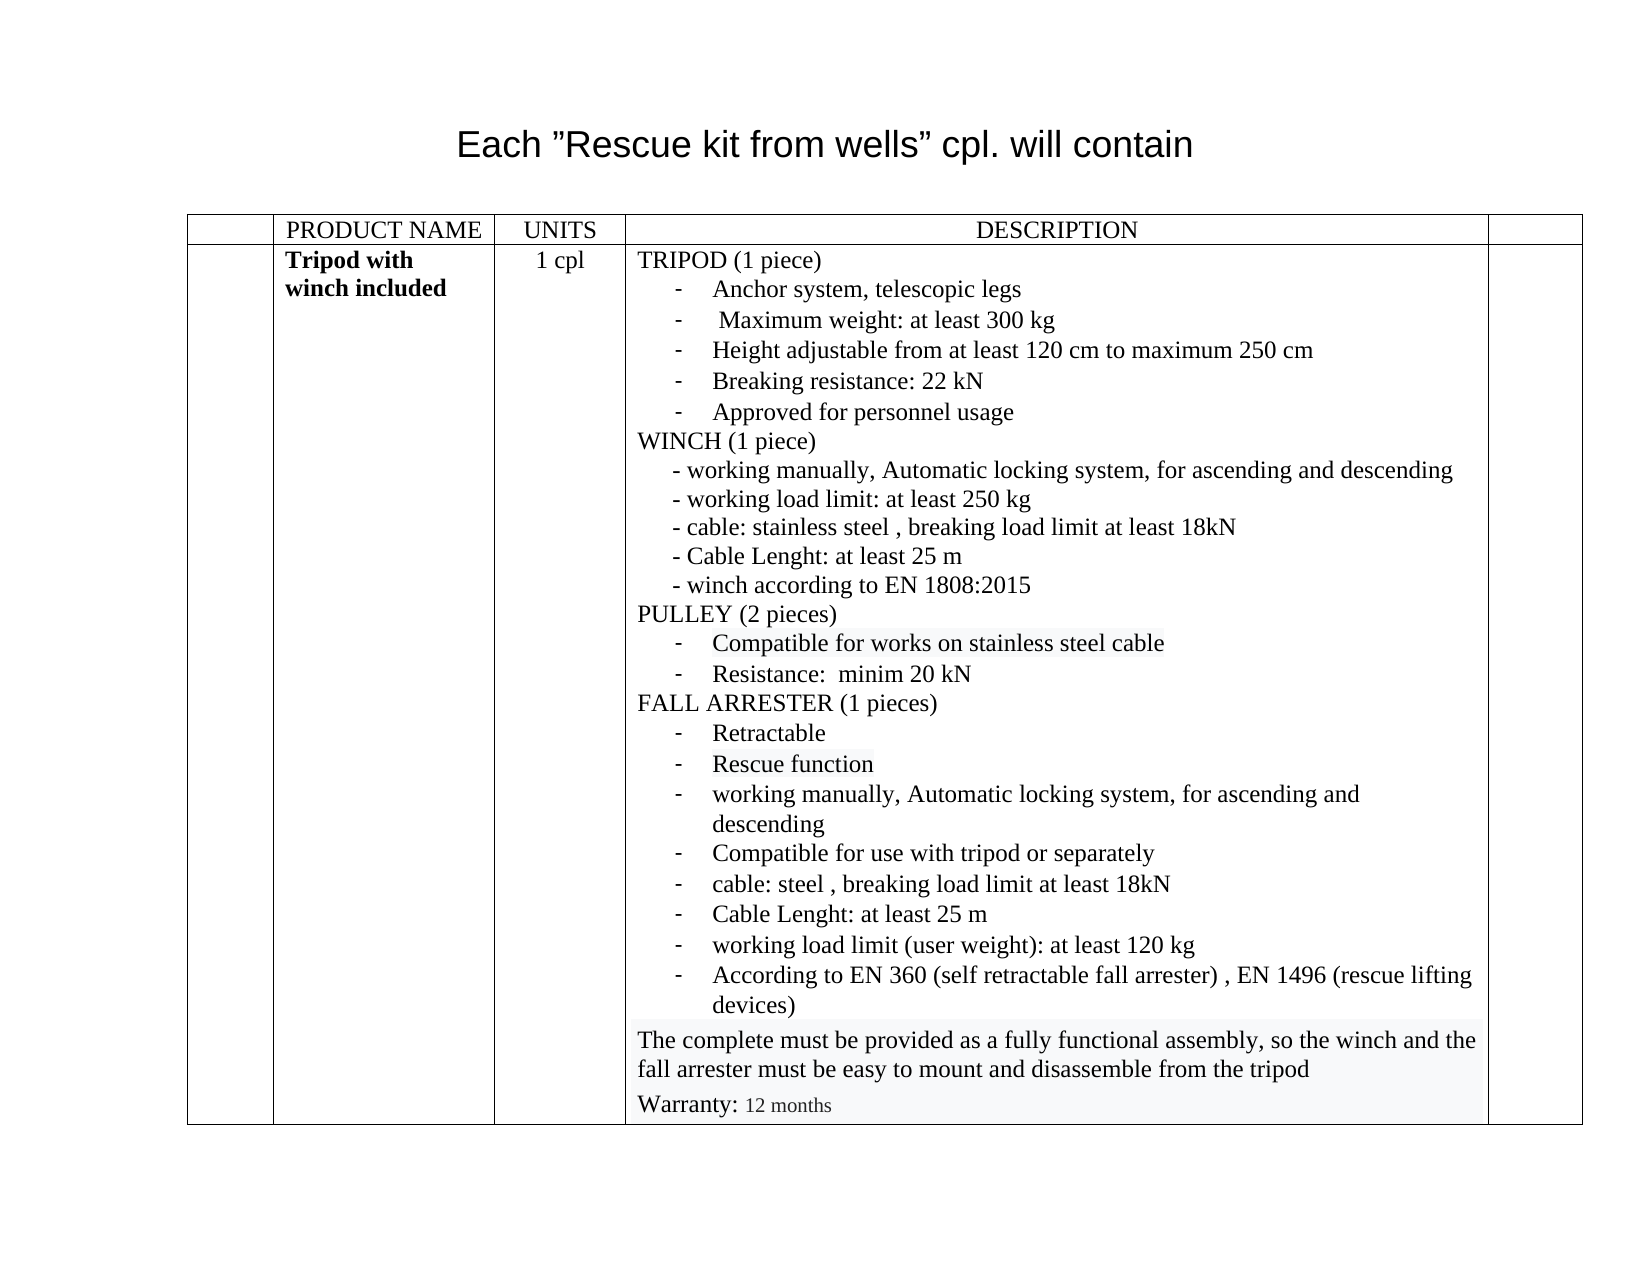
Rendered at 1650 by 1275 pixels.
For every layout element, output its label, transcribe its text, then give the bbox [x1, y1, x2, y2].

table_cell 1 cpl [495, 245, 625, 1124]
table_header DESCRIPTION [626, 215, 1488, 244]
table_cell TRIPOD (1 piece) Anchor system, telescopic legs Maximum weight: at least 300 kg Height adjustable from at least 120 cm to maximum 250 cm Breaking resistance: 22 kN Approved for personnel usage WINCH (1 piece) - working manually, Automatic locking system, for ascending and descending - working load limit: at least 250 kg - cable: stainless steel , breaking load limit at least 18kN - Cable Lenght: at least 25 m - winch according to EN 1808:2015 PULLEY (2 pieces) Compatible for works on stainless steel cable Resistance: minim 20 kN FALL ARRESTER (1 pieces) Retractable Rescue function working manually, Automatic locking system, for ascending and descending Compatible for use with tripod or separately cable: steel , breaking load limit at least 18kN Cable Lenght: at least 25 m working load limit (user weight): at least 120 kg According to EN 360 (self retractable fall arrester) , EN 1496 (rescue lifting devices) The complete must be provided as a fully functional assembly, so the winch and the fall arrester must be easy to mount and disassemble from the tripod Warranty: 12 months [626, 245, 1488, 1124]
table_cell Tripod with winch included [274, 245, 494, 1124]
text Each ”Rescue kit from wells” cpl. will contain [150, 122, 1500, 165]
table_cell [188, 245, 273, 1124]
table_cell [1489, 245, 1582, 1124]
table_header PRODUCT NAME [274, 215, 494, 244]
table_header [1489, 215, 1582, 244]
table_header [188, 215, 273, 244]
table_header UNITS [495, 215, 625, 244]
